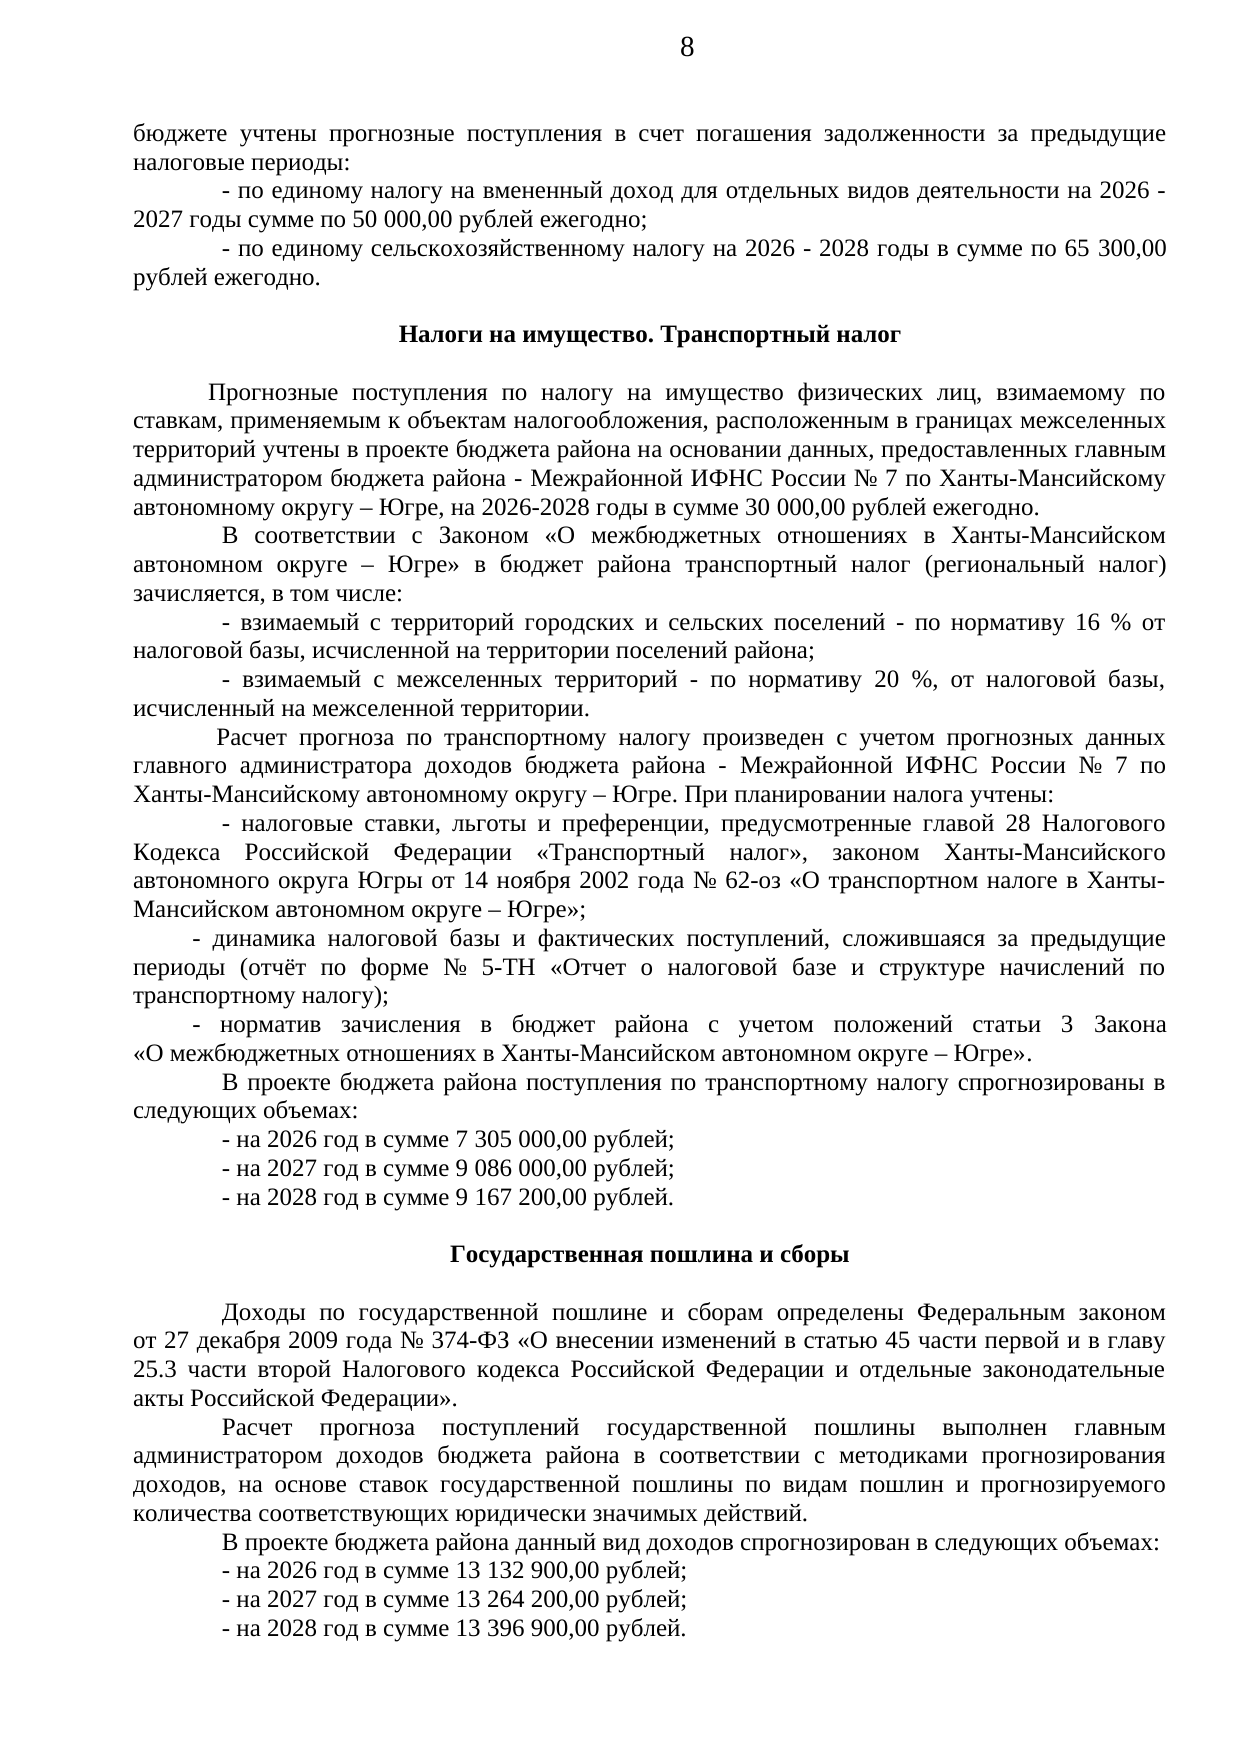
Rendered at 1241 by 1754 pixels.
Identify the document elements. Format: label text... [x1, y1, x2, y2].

text - динамика налоговой базы и фактических поступлений, сложившаяся за предыдущие периоды (отчёт по форме № 5-ТН «Отчет о налоговой базе и структуре начислений по транспортному налогу); [133, 923, 1167, 1009]
text Расчет прогноза поступлений государственной пошлины выполнен главным администратором доходов бюджета района в соответствии с методиками прогнозирования доходов, на основе ставок государственной пошлины по видам пошлин и прогнозируемого количества соответствующих юридически значимых действий. [133, 1412, 1167, 1527]
text - на 2028 год в сумме 13 396 900,00 рублей. [133, 1613, 1167, 1642]
text В проекте бюджета района данный вид доходов спрогнозирован в следующих объемах: [133, 1527, 1167, 1556]
text - взимаемый с территорий городских и сельских поселений - по нормативу 16 % от налоговой базы, исчисленной на территории поселений района; [133, 607, 1167, 664]
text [133, 118, 1167, 176]
text - норматив зачисления в бюджет района с учетом положений статьи 3 Закона «О межбюджетных отношениях в Ханты-Мансийском автономном округе – Югре». [133, 1009, 1167, 1067]
text Государственная пошлина и сборы [133, 1239, 1167, 1268]
text - на 2027 год в сумме 13 264 200,00 рублей; [133, 1584, 1167, 1613]
text Налоги на имущество. Транспортный налог [133, 319, 1167, 348]
text Прогнозные поступления по налогу на имущество физических лиц, взимаемому по ставкам, применяемым к объектам налогообложения, расположенным в границах межселенных территорий учтены в проекте бюджета района на основании данных, предоставленных главным администратором бюджета района - Межрайонной ИФНС России № 7 по Ханты-Мансийскому автономному округу – Югре, на 2026-2028 годы в сумме 30 000,00 рублей ежегодно. [133, 377, 1167, 521]
text - налоговые ставки, льготы и преференции, предусмотренные главой 28 Налогового Кодекса Российской Федерации «Транспортный налог», законом Ханты-Мансийского автономного округа Югры от 14 ноября 2002 года № 62-оз «О транспортном налоге в Ханты-Мансийском автономном округе – Югре»; [133, 808, 1167, 923]
text - на 2026 год в сумме 13 132 900,00 рублей; [133, 1556, 1167, 1584]
text - на 2026 год в сумме 7 305 000,00 рублей; [133, 1124, 1167, 1153]
text - по единому налогу на вмененный доход для отдельных видов деятельности на 2026 - 2027 годы сумме по 50 000,00 рублей ежегодно; [133, 176, 1167, 233]
text - взимаемый с межселенных территорий - по нормативу 20 %, от налоговой базы, исчисленный на межселенной территории. [133, 664, 1167, 722]
text Расчет прогноза по транспортному налогу произведен с учетом прогнозных данных главного администратора доходов бюджета района - Межрайонной ИФНС России № 7 по Ханты-Мансийскому автономному округу – Югре. При планировании налога учтены: [133, 722, 1167, 808]
text В проекте бюджета района поступления по транспортному налогу спрогнозированы в следующих объемах: [133, 1067, 1167, 1124]
text Доходы по государственной пошлине и сборам определены Федеральным законом от 27 декабря 2009 года № 374-ФЗ «О внесении изменений в статью 45 части первой и в главу 25.3 части второй Налогового кодекса Российской Федерации и отдельные законодательные акты Российской Федерации». [133, 1297, 1167, 1412]
text - по единому сельскохозяйственному налогу на 2026 - 2028 годы в сумме по 65 300,00 рублей ежегодно. [133, 233, 1167, 291]
text - на 2028 год в сумме 9 167 200,00 рублей. [133, 1182, 1167, 1211]
text В соответствии с Законом «О межбюджетных отношениях в Ханты-Мансийском автономном округе – Югре» в бюджет района транспортный налог (региональный налог) зачисляется, в том числе: [133, 521, 1167, 607]
text - на 2027 год в сумме 9 086 000,00 рублей; [133, 1153, 1167, 1182]
